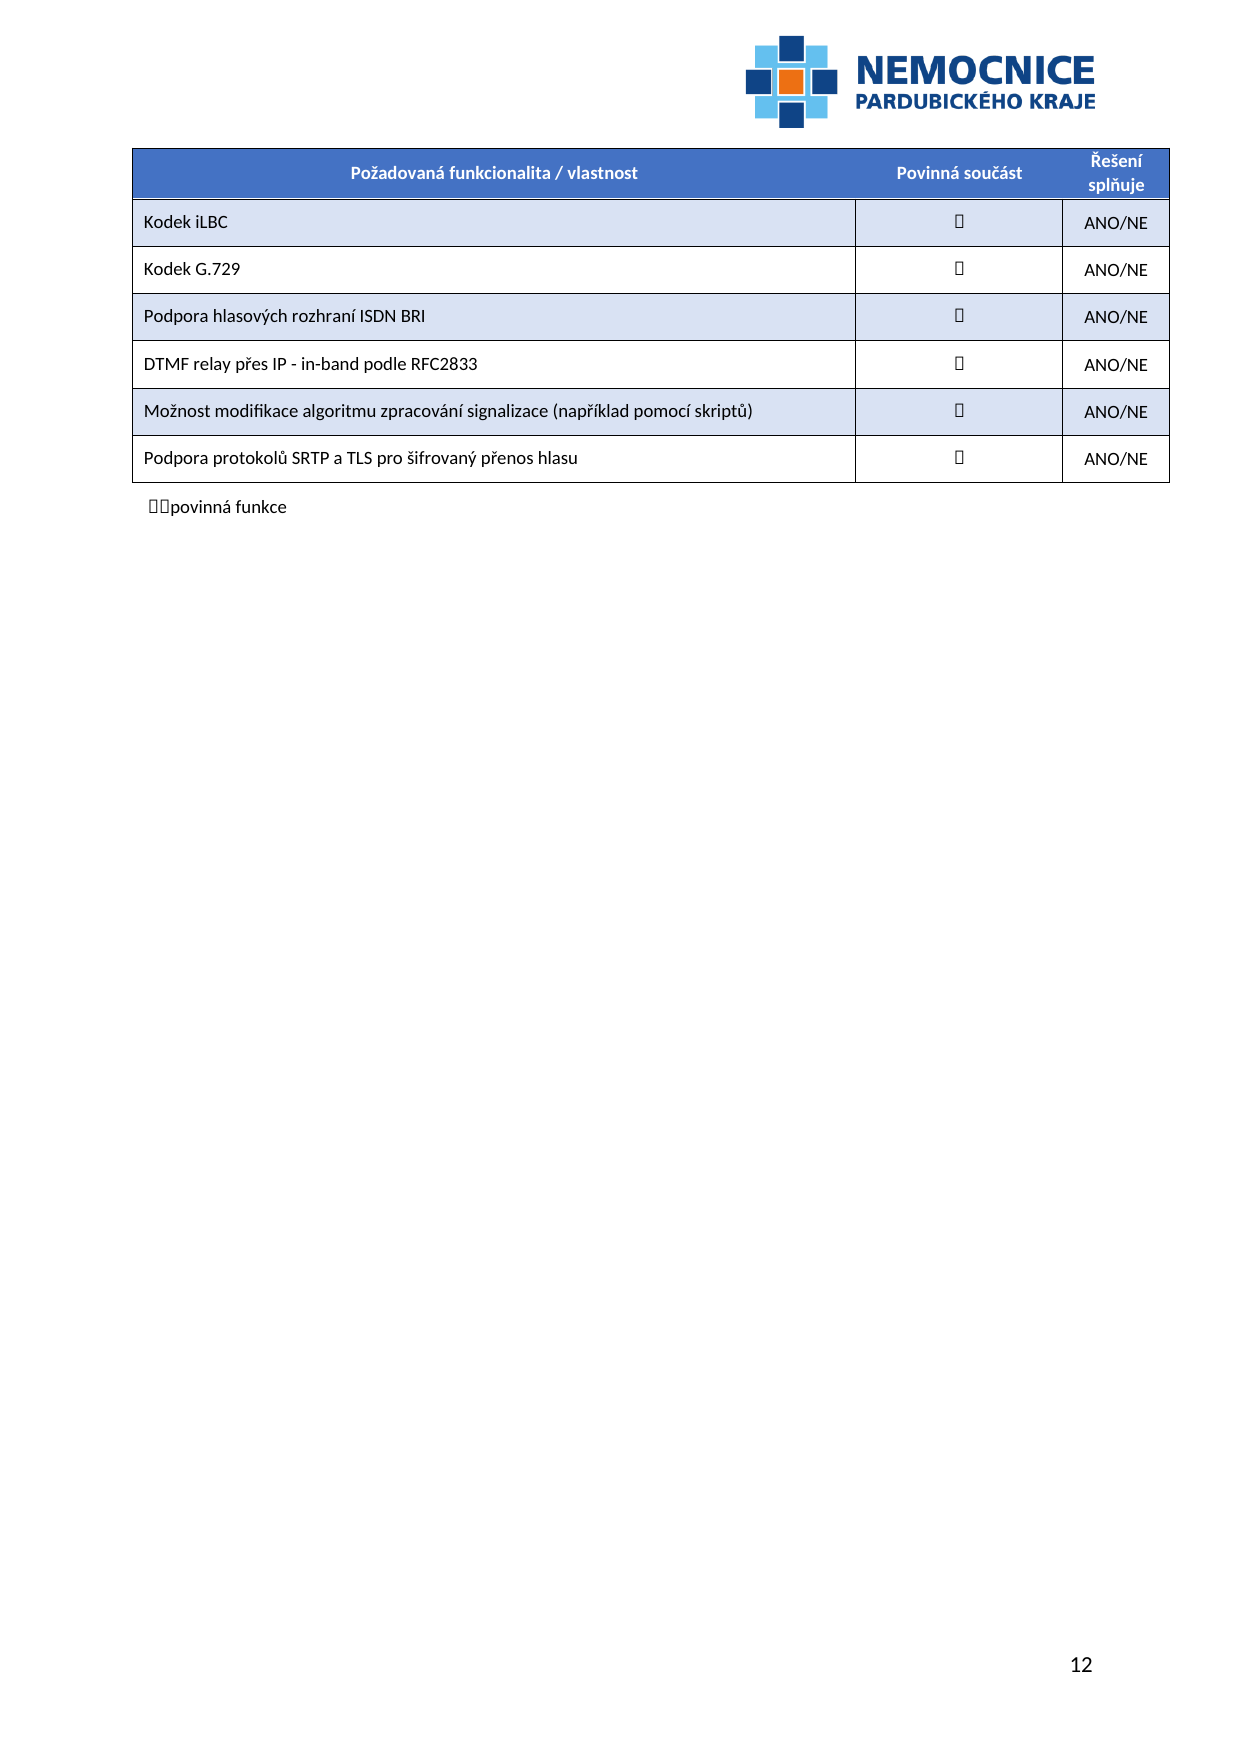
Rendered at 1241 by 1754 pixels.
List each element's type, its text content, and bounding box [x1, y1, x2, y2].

table_cell  [856, 200, 1062, 246]
table_header Řešení splňuje [1063, 149, 1169, 198]
table_cell ANO/NE [1063, 247, 1169, 293]
picture [744, 34, 1095, 129]
table_cell Podpora hlasových rozhraní ISDN BRI [133, 294, 855, 340]
table_cell  [856, 247, 1062, 293]
table_cell ANO/NE [1063, 436, 1169, 482]
table_cell  [856, 389, 1062, 435]
table_cell Možnost modifikace algoritmu zpracování signalizace (například pomocí skriptů) [133, 389, 855, 435]
table_cell ANO/NE [1063, 200, 1169, 246]
table_header Požadovaná funkcionalita / vlastnost [133, 149, 856, 198]
table_cell DTMF relay přes IP - in-band podle RFC2833 [133, 341, 855, 388]
table_cell  [856, 436, 1062, 482]
table_cell  [856, 294, 1062, 340]
table_cell ANO/NE [1063, 389, 1169, 435]
text povinná funkce [148, 494, 1092, 519]
table_cell Podpora protokolů SRTP a TLS pro šifrovaný přenos hlasu [133, 436, 855, 482]
table_cell  [856, 341, 1062, 388]
table_cell Kodek G.729 [133, 247, 855, 293]
table_header Povinná součást [856, 149, 1063, 198]
table_cell ANO/NE [1063, 341, 1169, 388]
table_cell ANO/NE [1063, 294, 1169, 340]
table_cell Kodek iLBC [133, 200, 855, 246]
